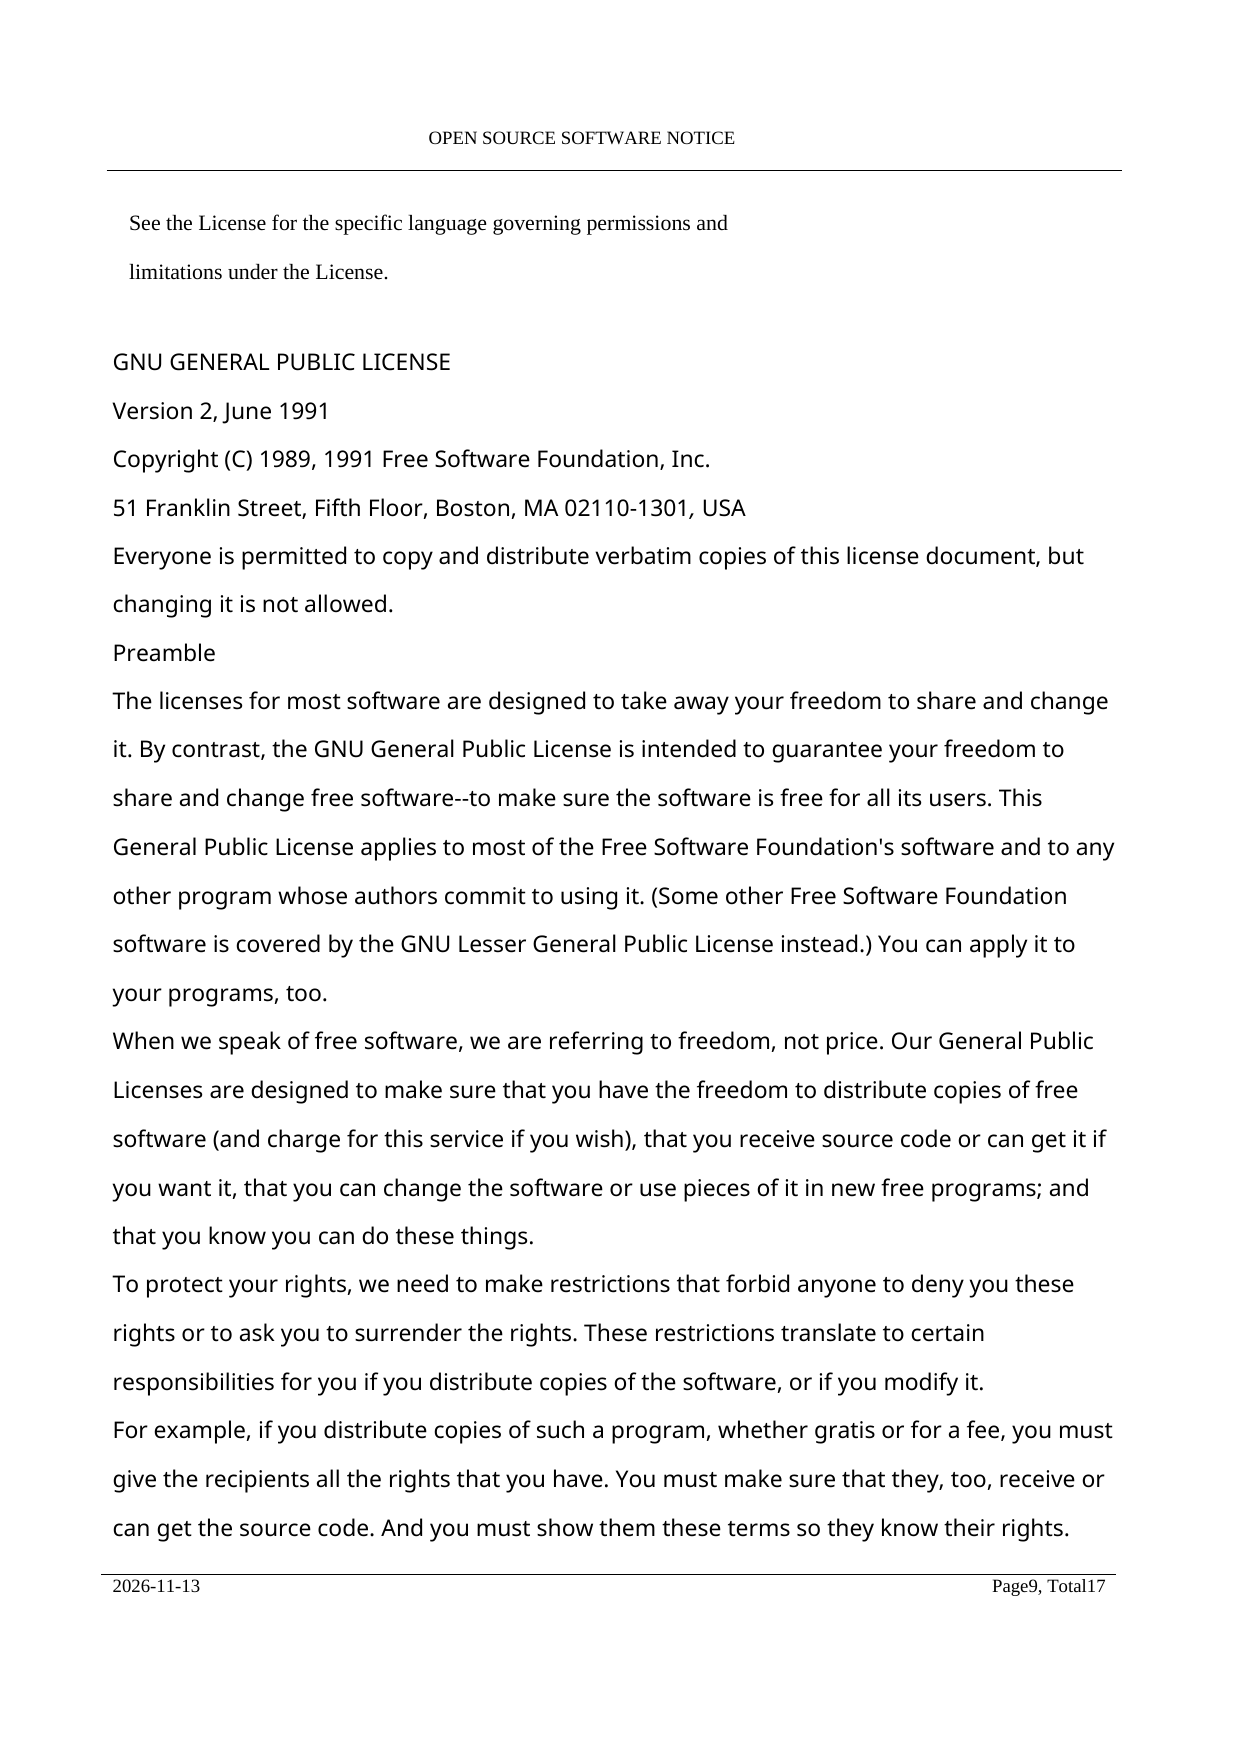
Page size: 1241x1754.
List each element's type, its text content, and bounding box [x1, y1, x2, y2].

text For example, if you distribute copies of such a program, whether gratis or for a fee, you must give the recipients all the rights that you have. You must make sure that they, too, receive or can get the source code. And you must show them these terms so they know their rights. [112, 1413, 1128, 1543]
text Copyright (C) 1989, 1991 Free Software Foundation, Inc. 51 Franklin Street, Fifth Floor, Boston, MA 02110-1301, USA [112, 442, 1128, 523]
text GNU GENERAL PUBLIC LICENSE Version 2, June 1991 [112, 345, 1128, 427]
text Everyone is permitted to copy and distribute verbatim copies of this license document, but changing it is not allowed. [112, 539, 1128, 620]
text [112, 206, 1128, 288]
text To protect your rights, we need to make restrictions that forbid anyone to deny you these rights or to ask you to surrender the rights. These restrictions translate to certain responsibilities for you if you distribute copies of the software, or if you modify it. [112, 1268, 1128, 1398]
text When we speak of free software, we are referring to freedom, not price. Our General Public Licenses are designed to make sure that you have the freedom to distribute copies of free software (and charge for this service if you wish), that you receive source code or can get it if you want it, that you can change the software or use pieces of it in new free programs; and that you know you can do these things. [112, 1025, 1128, 1252]
text Preamble [112, 636, 1128, 668]
text The licenses for most software are designed to take away your freedom to share and change it. By contrast, the GNU General Public License is intended to guarantee your freedom to share and change free software--to make sure the software is free for all its users. This General Public License applies to most of the Free Software Foundation's software and to any other program whose authors commit to using it. (Some other Free Software Foundation software is covered by the GNU Lesser General Public License instead.) You can apply it to your programs, too. [112, 684, 1128, 1009]
